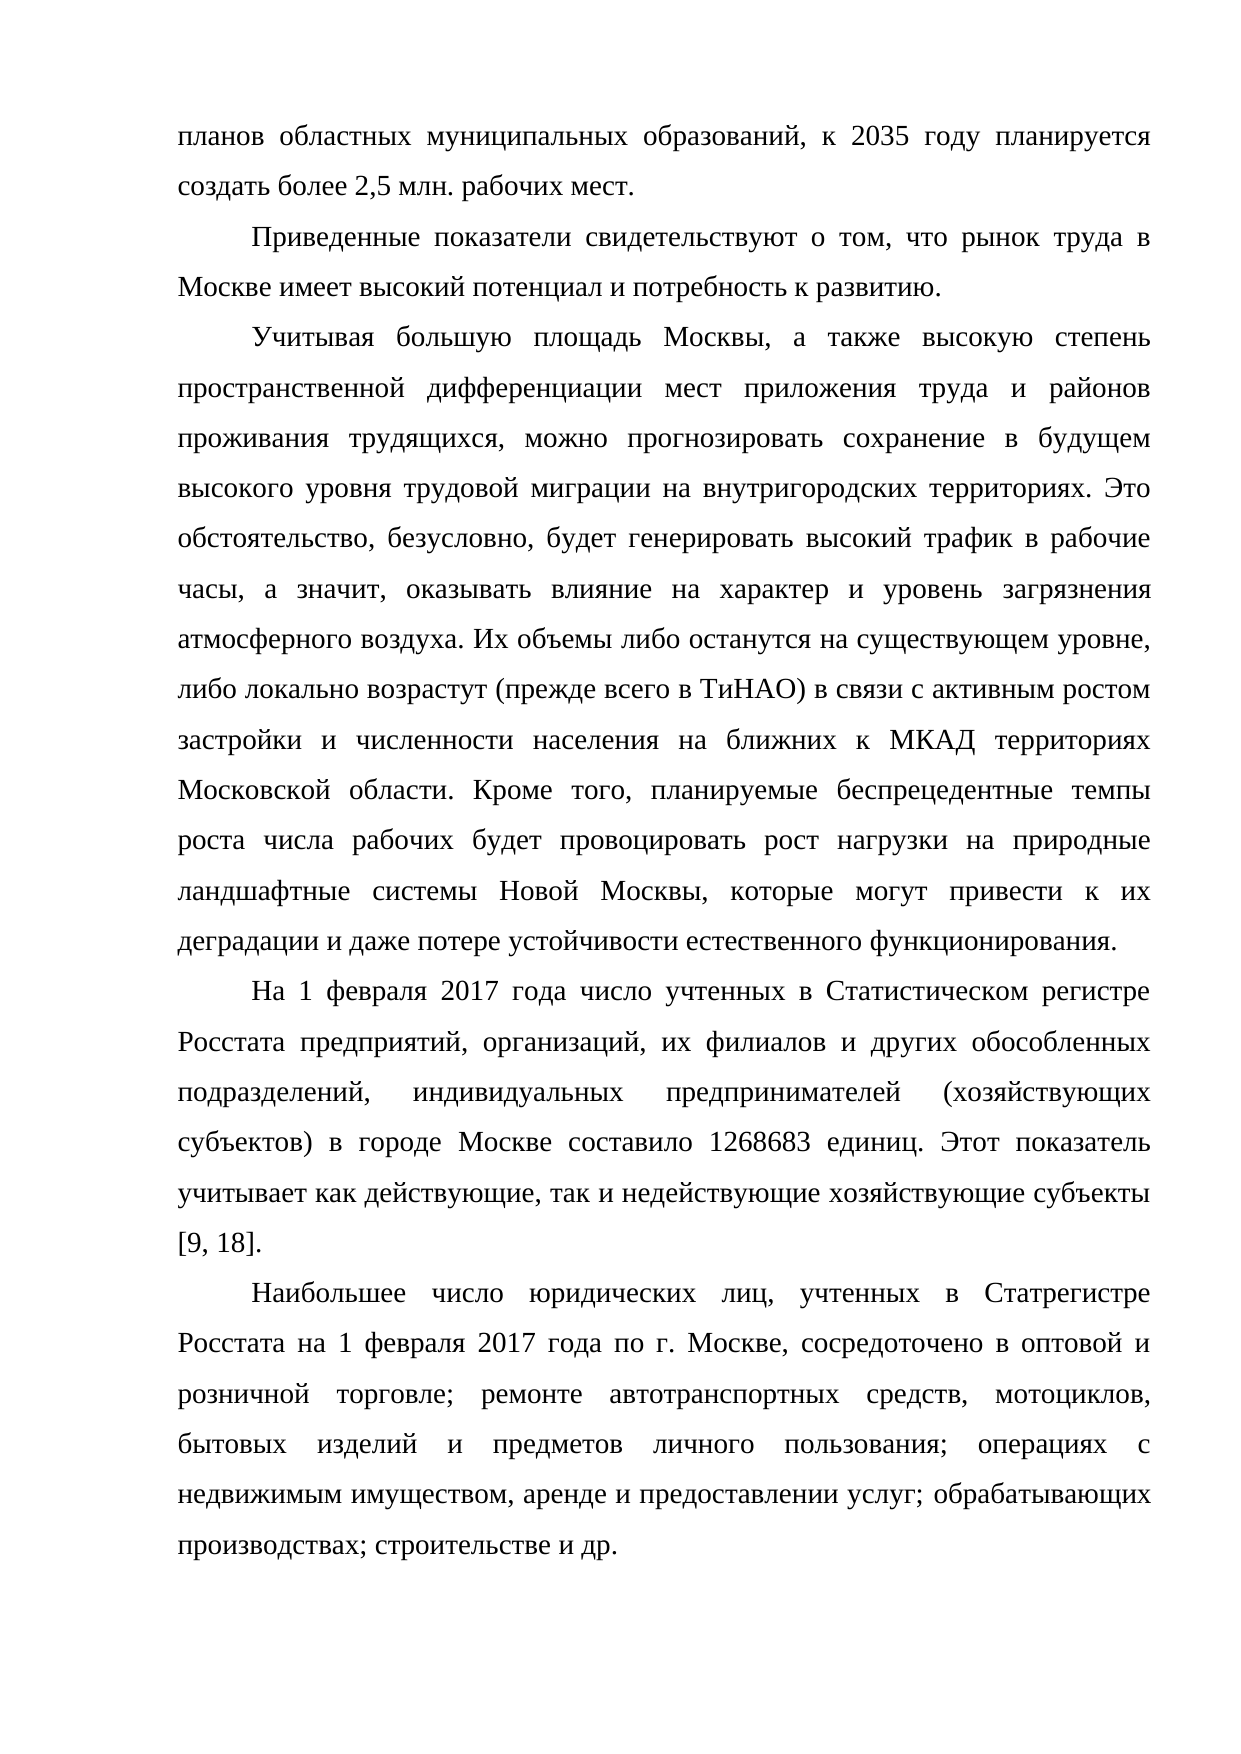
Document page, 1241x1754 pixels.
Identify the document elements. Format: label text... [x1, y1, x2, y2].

text На 1 февраля 2017 года число учтенных в Статистическом регистре Росстата предприятий, организаций, их филиалов и других обособленных подразделений, индивидуальных предпринимателей (хозяйствующих субъектов) в городе Москве составило 1268683 единиц. Этот показатель учитывает как действующие, так и недействующие хозяйствующие субъекты [9, 18]. [177, 973, 1152, 1258]
text Приведенные показатели свидетельствуют о том, что рынок труда в Москве имеет высокий потенциал и потребность к развитию. [177, 219, 1152, 303]
text Учитывая большую площадь Москвы, а также высокую степень пространственной дифференциации мест приложения труда и районов проживания трудящихся, можно прогнозировать сохранение в будущем высокого уровня трудовой миграции на внутригородских территориях. Это обстоятельство, безусловно, будет генерировать высокий трафик в рабочие часы, а значит, оказывать влияние на характер и уровень загрязнения атмосферного воздуха. Их объемы либо останутся на существующем уровне, либо локально возрастут (прежде всего в ТиНАО) в связи с активным ростом застройки и численности населения на ближних к МКАД территориях Московской области. Кроме того, планируемые беспрецедентные темпы роста числа рабочих будет провоцировать рост нагрузки на природные ландшафтные системы Новой Москвы, которые могут привести к их деградации и даже потере устойчивости естественного функционирования. [177, 319, 1152, 957]
text Наибольшее число юридических лиц, учтенных в Статрегистре Росстата на 1 февраля 2017 года по г. Москве, сосредоточено в оптовой и розничной торговле; ремонте автотранспортных средств, мотоциклов, бытовых изделий и предметов личного пользования; операциях с недвижимым имуществом, аренде и предоставлении услуг; обрабатывающих производствах; строительстве и др. [177, 1275, 1152, 1560]
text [177, 118, 1152, 202]
